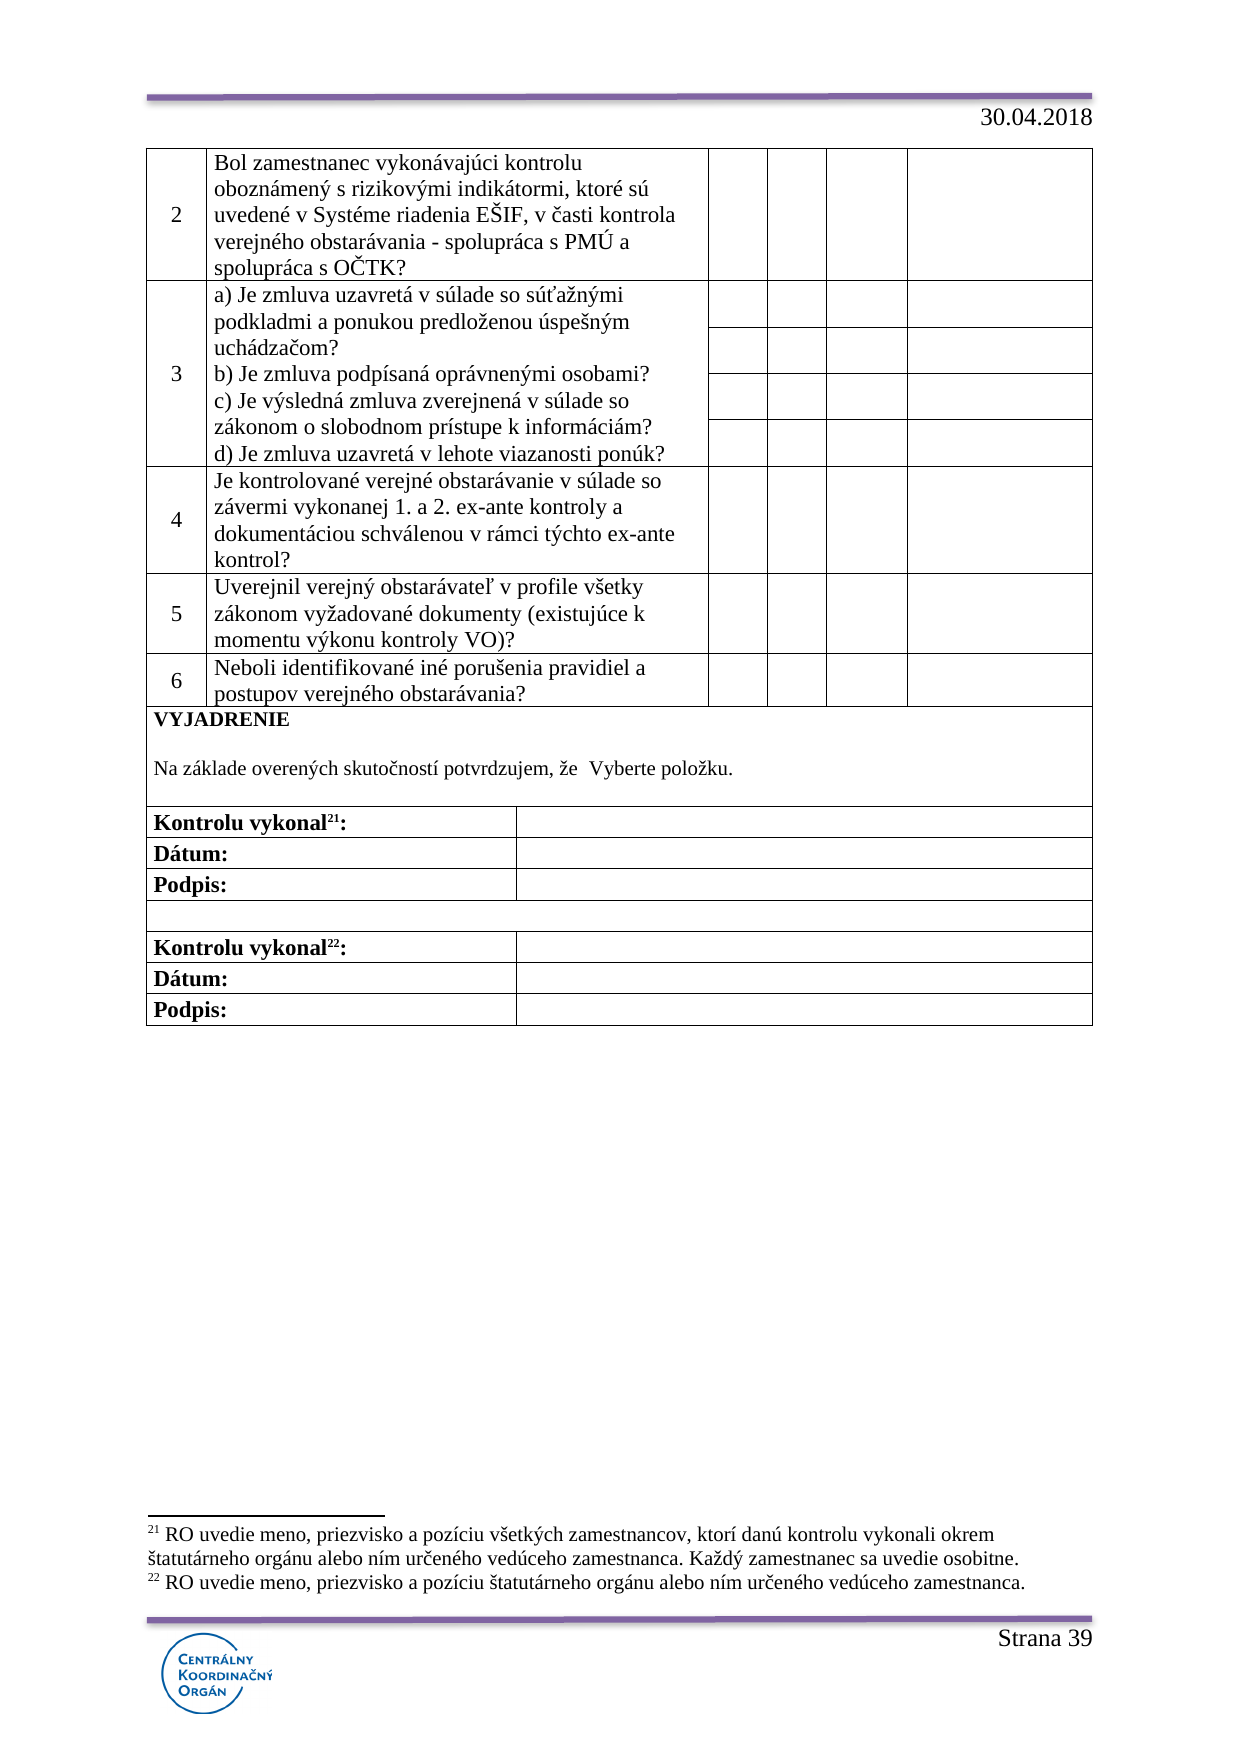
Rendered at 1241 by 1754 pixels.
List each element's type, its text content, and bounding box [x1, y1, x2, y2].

table_cell [768, 149, 826, 280]
table_cell [908, 149, 1092, 280]
table_cell [147, 901, 1092, 931]
table_cell [908, 374, 1092, 419]
table_cell [517, 932, 1092, 962]
table_cell a) Je zmluva uzavretá v súlade so súťažnými podkladmi a ponukou predloženou úspešným uchádzačom? b) Je zmluva podpísaná oprávnenými osobami? c) Je výsledná zmluva zverejnená v súlade so zákonom o slobodnom prístupe k informáciám? d) Je zmluva uzavretá v lehote viazanosti ponúk? [207, 281, 708, 466]
table_cell 4 [147, 467, 206, 572]
table_cell 3 [147, 281, 206, 466]
table_cell [827, 149, 907, 280]
table_cell Podpis: [147, 994, 516, 1024]
table_cell [768, 574, 826, 652]
table_cell Uverejnil verejný obstarávateľ v profile všetky zákonom vyžadované dokumenty (existujúce k momentu výkonu kontroly VO)? [207, 574, 708, 652]
table_cell Kontrolu vykonal: [147, 807, 516, 837]
table_cell [827, 374, 907, 419]
table_cell [827, 467, 907, 572]
table_cell [768, 420, 826, 466]
table_cell [709, 467, 767, 572]
table_cell [768, 374, 826, 419]
table_cell VYJADRENIE Na základe overených skutočností potvrdzujem, že [147, 707, 1092, 806]
table_cell [768, 328, 826, 373]
table_cell [908, 420, 1092, 466]
table_cell [709, 281, 767, 327]
table_cell [908, 328, 1092, 373]
table_cell [827, 574, 907, 652]
picture [159, 1631, 272, 1713]
table_cell [517, 869, 1092, 899]
table_cell [517, 838, 1092, 868]
table_cell 2 [147, 149, 206, 280]
table_cell [827, 420, 907, 466]
table_cell [517, 994, 1092, 1024]
table_cell [709, 420, 767, 466]
table_cell [827, 328, 907, 373]
table_cell [827, 654, 907, 706]
table_cell Dátum: [147, 963, 516, 993]
table_cell Bol zamestnanec vykonávajúci kontrolu oboznámený s rizikovými indikátormi, ktoré sú uvedené v Systéme riadenia EŠIF, v časti kontrola verejného obstarávania - spolupráca s PMÚ a spolupráca s OČTK? [207, 149, 708, 280]
table_cell 6 [147, 654, 206, 706]
table_cell [517, 963, 1092, 993]
table_cell Neboli identifikované iné porušenia pravidiel a postupov verejného obstarávania? [207, 654, 708, 706]
table_cell Podpis: [147, 869, 516, 899]
table_cell [908, 654, 1092, 706]
table_cell [709, 654, 767, 706]
table_cell [517, 807, 1092, 837]
table_cell [768, 281, 826, 327]
table_cell [768, 654, 826, 706]
table_cell Je kontrolované verejné obstarávanie v súlade so závermi vykonanej 1. a 2. ex-ante kontroly a dokumentáciou schválenou v rámci týchto ex-ante kontrol? [207, 467, 708, 572]
table_cell [908, 574, 1092, 652]
table_cell [908, 281, 1092, 327]
table_cell [709, 328, 767, 373]
table_cell [827, 281, 907, 327]
table_cell [709, 149, 767, 280]
table_cell 5 [147, 574, 206, 652]
table_cell Kontrolu vykonal: [147, 932, 516, 962]
table_cell [709, 374, 767, 419]
table_cell [908, 467, 1092, 572]
table_cell [768, 467, 826, 572]
table_cell [709, 574, 767, 652]
table_cell Dátum: [147, 838, 516, 868]
